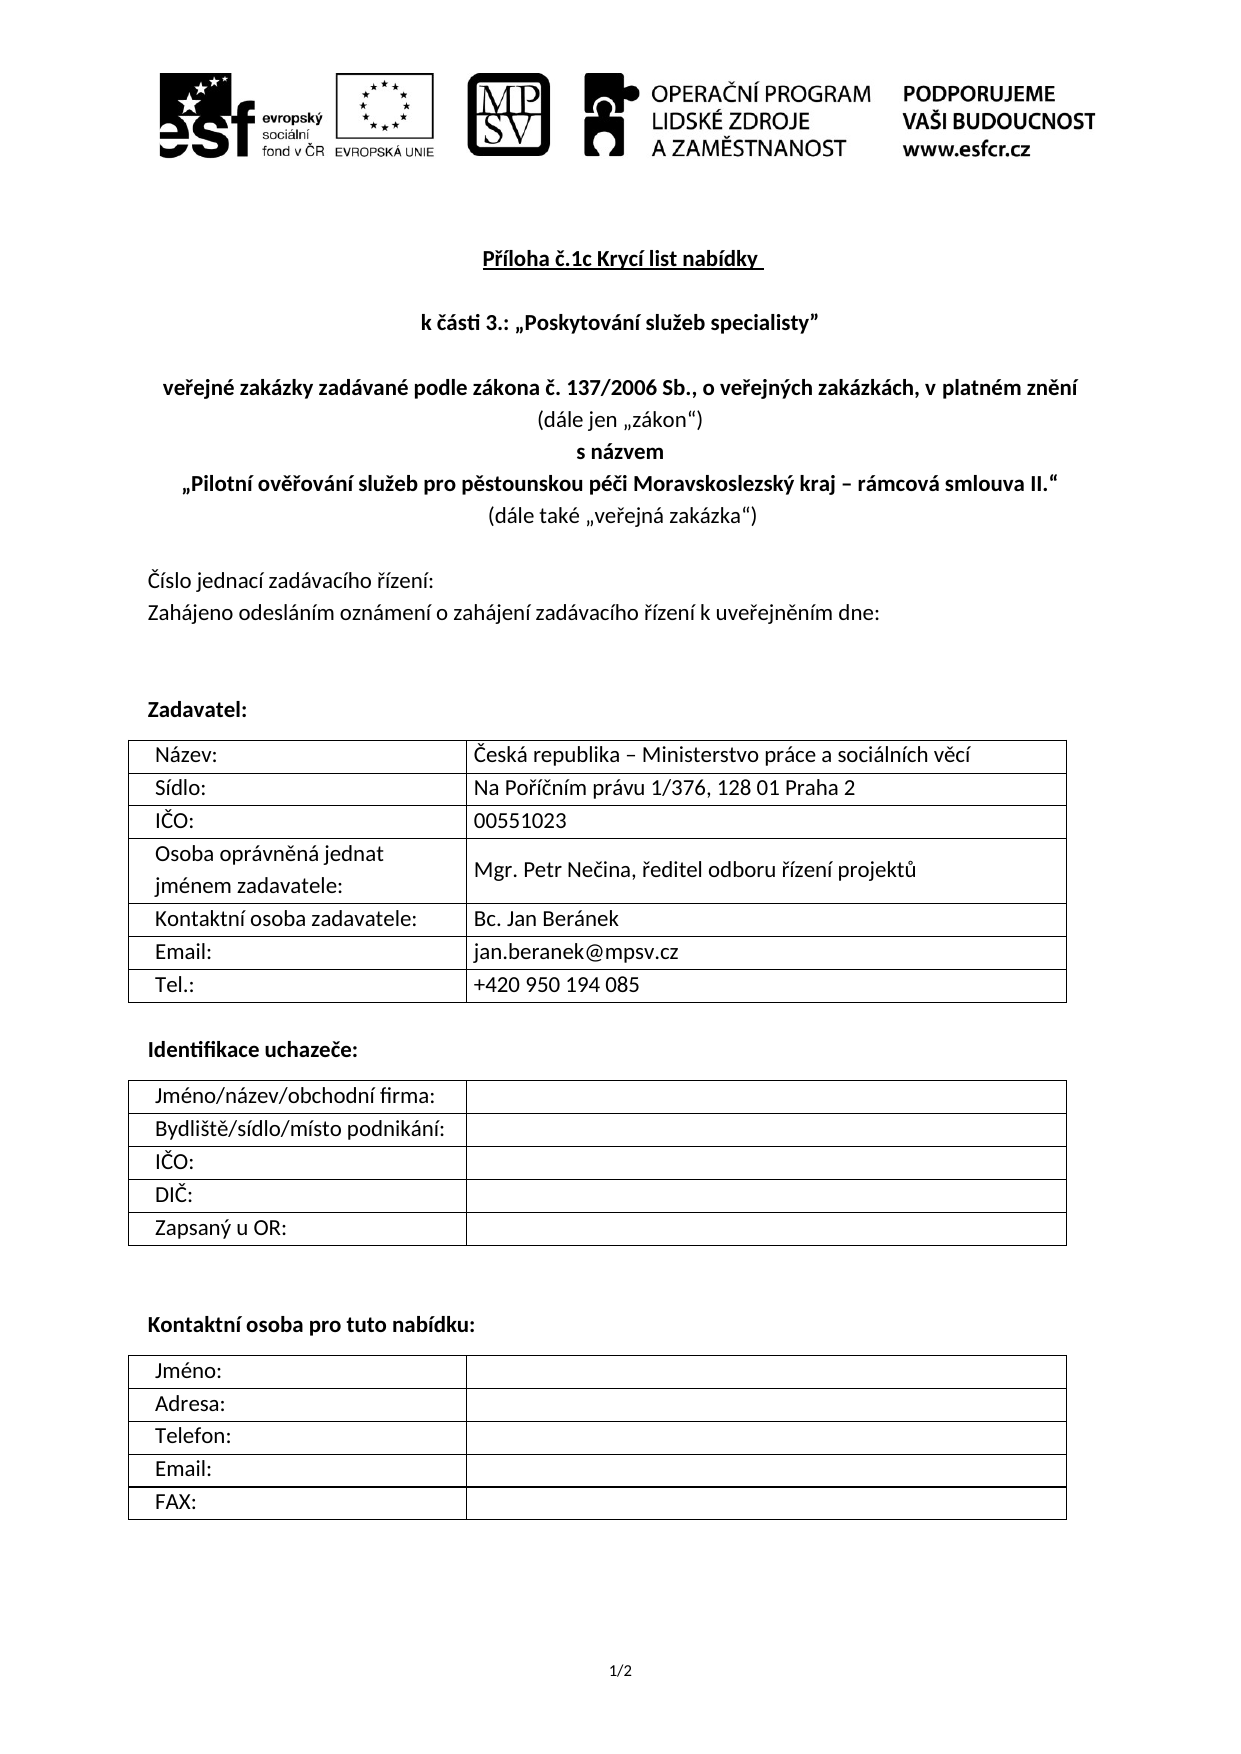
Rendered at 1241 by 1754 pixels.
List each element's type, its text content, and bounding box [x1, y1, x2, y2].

table_cell Kontaktní osoba zadavatele: [129, 904, 466, 936]
text Zahájeno odesláním oznámení o zahájení zadávacího řízení k uveřejněním dne: [148, 598, 1093, 626]
text Číslo jednací zadávacího řízení: [148, 566, 1093, 594]
table_cell [467, 1422, 1066, 1453]
table_cell IČO: [129, 1147, 466, 1179]
table_cell Sídlo: [129, 774, 466, 805]
table_cell [467, 1180, 1066, 1212]
table_cell Mgr. Petr Nečina, ředitel odboru řízení projektů [467, 839, 1066, 903]
table_cell [467, 1147, 1066, 1179]
table_cell jan.beranek@mpsv.cz [467, 937, 1066, 969]
text (dále také „veřejná zakázka“) [148, 502, 1093, 530]
text k části 3.: „Poskytování služeb specialisty” [148, 308, 1093, 337]
table_header Název: [129, 741, 466, 772]
table_header Jméno/název/obchodní firma: [129, 1081, 466, 1113]
table_cell FAX: [129, 1488, 466, 1519]
text (dále jen „zákon“) [148, 405, 1093, 433]
table_cell [467, 1488, 1066, 1519]
picture [159, 73, 1096, 162]
table_cell +420 950 194 085 [467, 970, 1066, 1002]
table_cell Email: [129, 1455, 466, 1486]
table_header [467, 1081, 1066, 1113]
text s názvem [148, 437, 1093, 465]
table_header [467, 1356, 1066, 1388]
table_cell [467, 1455, 1066, 1486]
table_cell Adresa: [129, 1389, 466, 1421]
text Příloha č.1c Krycí list nabídky [148, 244, 1093, 272]
text „Pilotní ověřování služeb pro pěstounskou péči Moravskoslezský kraj – rámcová smlouva II.“ [148, 469, 1093, 497]
table_cell [467, 1114, 1066, 1146]
table_cell Osoba oprávněná jednat jménem zadavatele: [129, 839, 466, 903]
table_cell Tel.: [129, 970, 466, 1002]
table_cell Bc. Jan Beránek [467, 904, 1066, 936]
table_cell Zapsaný u OR: [129, 1213, 466, 1244]
table_header Česká republika – Ministerstvo práce a sociálních věcí [467, 741, 1066, 772]
text veřejné zakázky zadávané podle zákona č. 137/2006 Sb., o veřejných zakázkách, v platném znění [148, 373, 1093, 401]
table_cell Email: [129, 937, 466, 969]
table_cell Na Poříčním právu 1/376, 128 01 Praha 2 [467, 774, 1066, 805]
table_cell Telefon: [129, 1422, 466, 1453]
table_cell [467, 1213, 1066, 1244]
table_cell [467, 1389, 1066, 1421]
table_cell Bydliště/sídlo/místo podnikání: [129, 1114, 466, 1146]
table_header Jméno: [129, 1356, 466, 1388]
table_cell DIČ: [129, 1180, 466, 1212]
text Zadavatel: [148, 695, 1093, 723]
table_cell 00551023 [467, 806, 1066, 838]
text Identifikace uchazeče: [148, 1035, 1093, 1063]
table_cell IČO: [129, 806, 466, 838]
text Kontaktní osoba pro tuto nabídku: [148, 1310, 1093, 1338]
